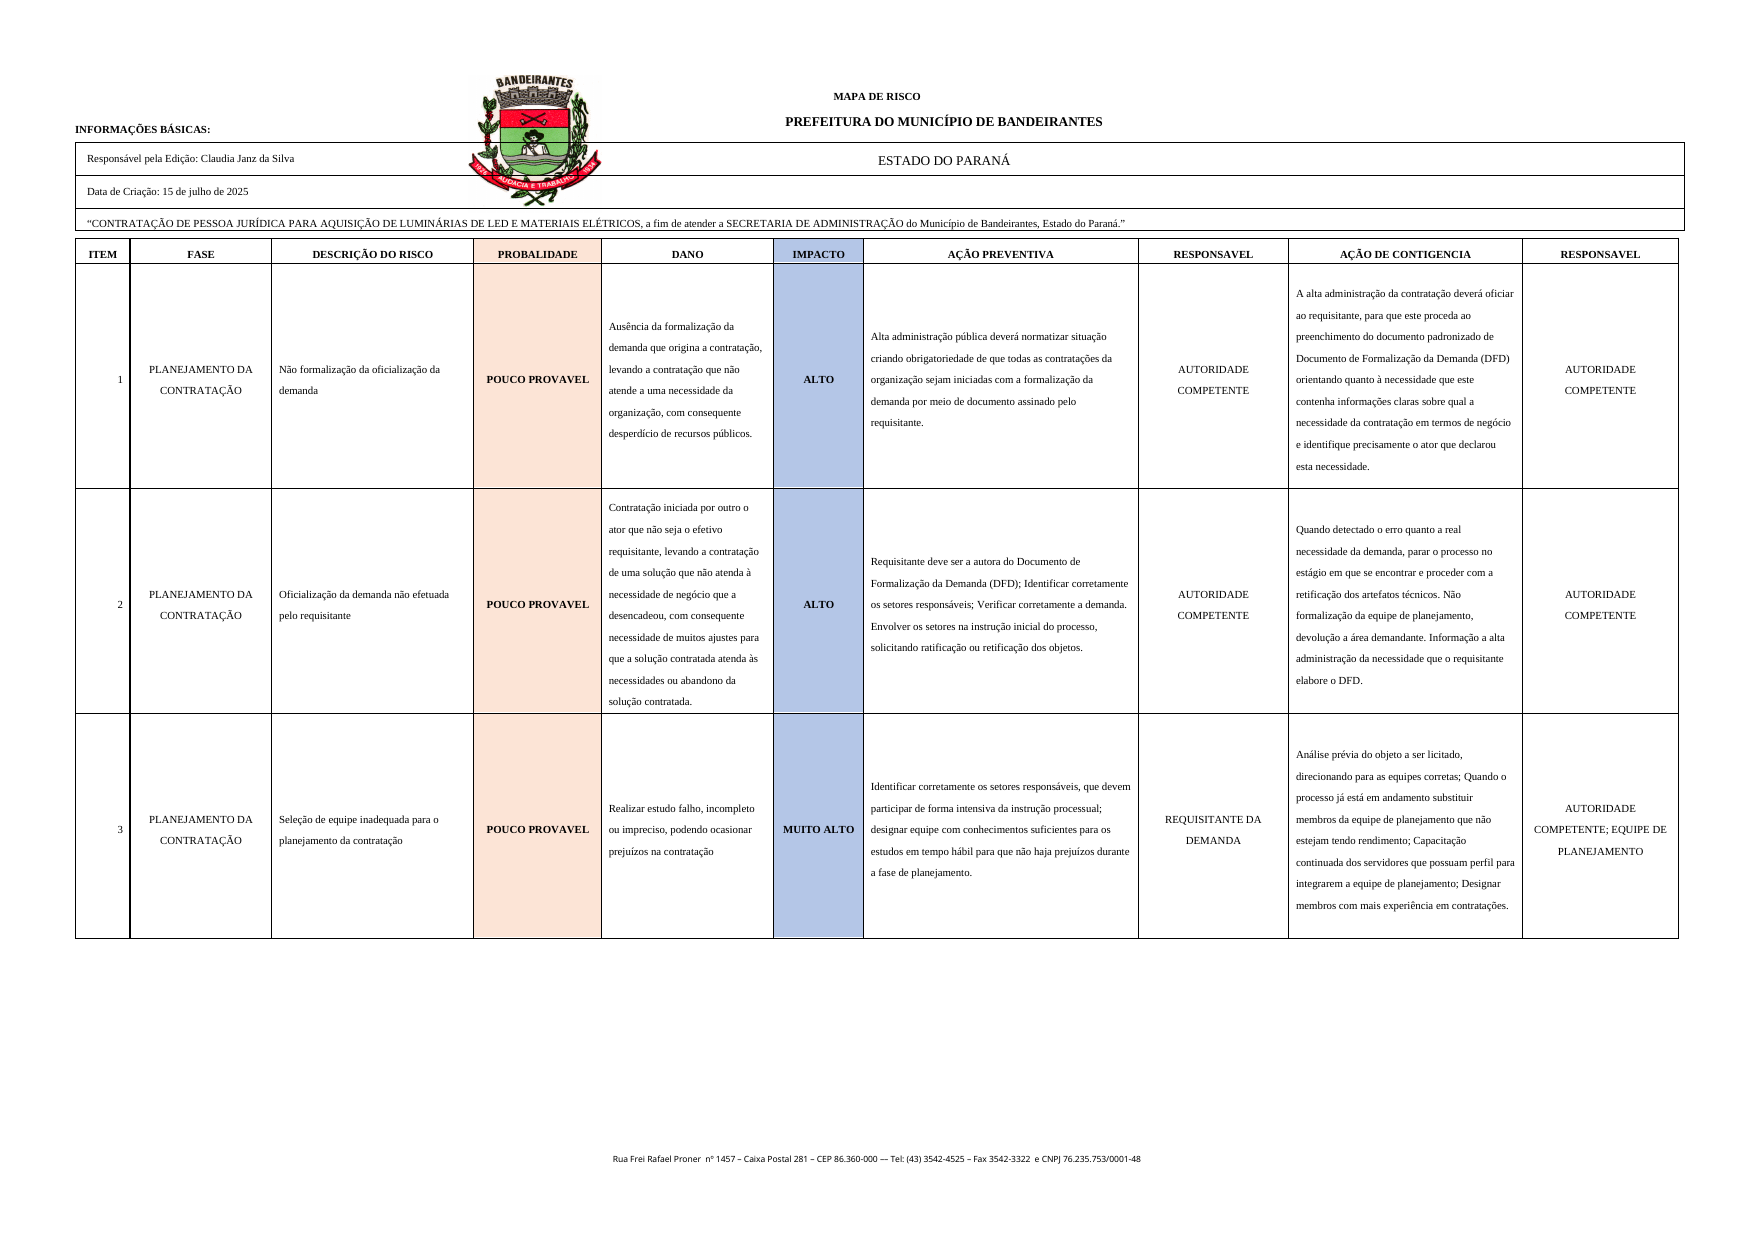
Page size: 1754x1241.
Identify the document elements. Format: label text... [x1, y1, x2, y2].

table_cell PLANEJAMENTO DA CONTRATAÇÃO [131, 489, 271, 712]
picture [467, 136, 603, 142]
table_header ITEM [76, 239, 129, 262]
table_cell Quando detectado o erro quanto a real necessidade da demanda, parar o processo no estágio em que se encontrar e proceder com a retificação dos artefatos técnicos. Não formalização da equipe de planejamento, devolução a área demandante. Informação a alta administração da necessidade que o requisitante elabore o DFD. [1289, 489, 1522, 712]
table_header DANO [602, 239, 773, 262]
picture [467, 75, 603, 81]
table_cell POUCO PROVAVEL [474, 489, 601, 712]
table_cell A alta administração da contratação deverá oficiar ao requisitante, para que este proceda ao preenchimento do documento padronizado de Documento de Formalização da Demanda (DFD) orientando quanto à necessidade que este contenha informações claras sobre qual a necessidade da contratação em termos de negócio e identifique precisamente o ator que declarou esta necessidade. [1289, 264, 1522, 487]
table_cell Alta administração pública deverá normatizar situação criando obrigatoriedade de que todas as contratações da organização sejam iniciadas com a formalização da demanda por meio de documento assinado pelo requisitante. [864, 264, 1138, 487]
table_cell Ausência da formalização da demanda que origina a contratação, levando a contratação que não atende a uma necessidade da organização, com consequente desperdício de recursos públicos. [602, 264, 773, 487]
table_cell Identificar corretamente os setores responsáveis, que devem participar de forma intensiva da instrução processual; designar equipe com conhecimentos suficientes para os estudos em tempo hábil para que não haja prejuízos durante a fase de planejamento. [864, 714, 1138, 937]
table_cell AUTORIDADE COMPETENTE [1139, 264, 1288, 487]
table_cell PLANEJAMENTO DA CONTRATAÇÃO [131, 264, 271, 487]
table_cell AUTORIDADE COMPETENTE [1139, 489, 1288, 712]
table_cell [602, 714, 773, 937]
table_cell POUCO PROVAVEL [474, 714, 601, 937]
table_cell Requisitante deve ser a autora do Documento de Formalização da Demanda (DFD); Identificar corretamente os setores responsáveis; Verificar corretamente a demanda. Envolver os setores na instrução inicial do processo, solicitando ratificação ou retificação dos objetos. [864, 489, 1138, 712]
table_header FASE [131, 239, 271, 262]
table_cell ALTO [774, 489, 863, 712]
table_cell POUCO PROVAVEL [474, 264, 601, 487]
table_cell Análise prévia do objeto a ser licitado, direcionando para as equipes corretas; Quando o processo já está em andamento substituir membros da equipe de planejamento que não estejam tendo rendimento; Capacitação continuada dos servidores que possuam perfil para integrarem a equipe de planejamento; Designar membros com mais experiência em contratações. [1289, 714, 1522, 937]
table_cell Data de Criação: 15 de julho de 2025 [76, 176, 1684, 208]
table_cell “CONTRATAÇÃO DE PESSOA JURÍDICA PARA AQUISIÇÃO DE LUMINÁRIAS DE LED E MATERIAIS ELÉTRICOS, a fim de atender a SECRETARIA DE ADMINISTRAÇÃO do Município de Bandeirantes, Estado do Paraná.” [76, 209, 1684, 230]
table_cell 2 [76, 489, 129, 712]
table_cell ALTO [774, 264, 863, 487]
table_header RESPONSAVEL [1523, 239, 1678, 262]
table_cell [1139, 714, 1288, 937]
table_cell AUTORIDADE COMPETENTE; EQUIPE DE PLANEJAMENTO [1523, 714, 1678, 937]
table_cell AUTORIDADE COMPETENTE [1523, 264, 1678, 487]
text INFORMAÇÕES BÁSICAS: [75, 114, 1679, 136]
table_header RESPONSAVEL [1139, 239, 1288, 262]
table_header IMPACTO [774, 239, 863, 262]
table_header Responsável pela Edição: Claudia Janz da Silva [76, 143, 1684, 175]
table_header DESCRIÇÃO DO RISCO [272, 239, 473, 262]
text MAPA DE RISCO [75, 81, 1679, 103]
table_header AÇÃO DE CONTIGENCIA [1289, 239, 1522, 262]
table_cell Seleção de equipe inadequada para o planejamento da contratação [272, 714, 473, 937]
table_cell 1 [76, 264, 129, 487]
table_cell Contratação iniciada por outro o ator que não seja o efetivo requisitante, levando a contratação de uma solução que não atenda à necessidade de negócio que a desencadeou, com consequente necessidade de muitos ajustes para que a solução contratada atenda às necessidades ou abandono da solução contratada. [602, 489, 773, 712]
table_cell Não formalização da oficialização da demanda [272, 264, 473, 487]
picture [467, 103, 603, 114]
table_cell 3 [76, 714, 129, 937]
table_header AÇÃO PREVENTIVA [864, 239, 1138, 262]
table_cell Oficialização da demanda não efetuada pelo requisitante [272, 489, 473, 712]
table_cell AUTORIDADE COMPETENTE [1523, 489, 1678, 712]
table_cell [131, 714, 271, 937]
table_header PROBALIDADE [474, 239, 601, 262]
table_cell MUITO ALTO [774, 714, 863, 937]
